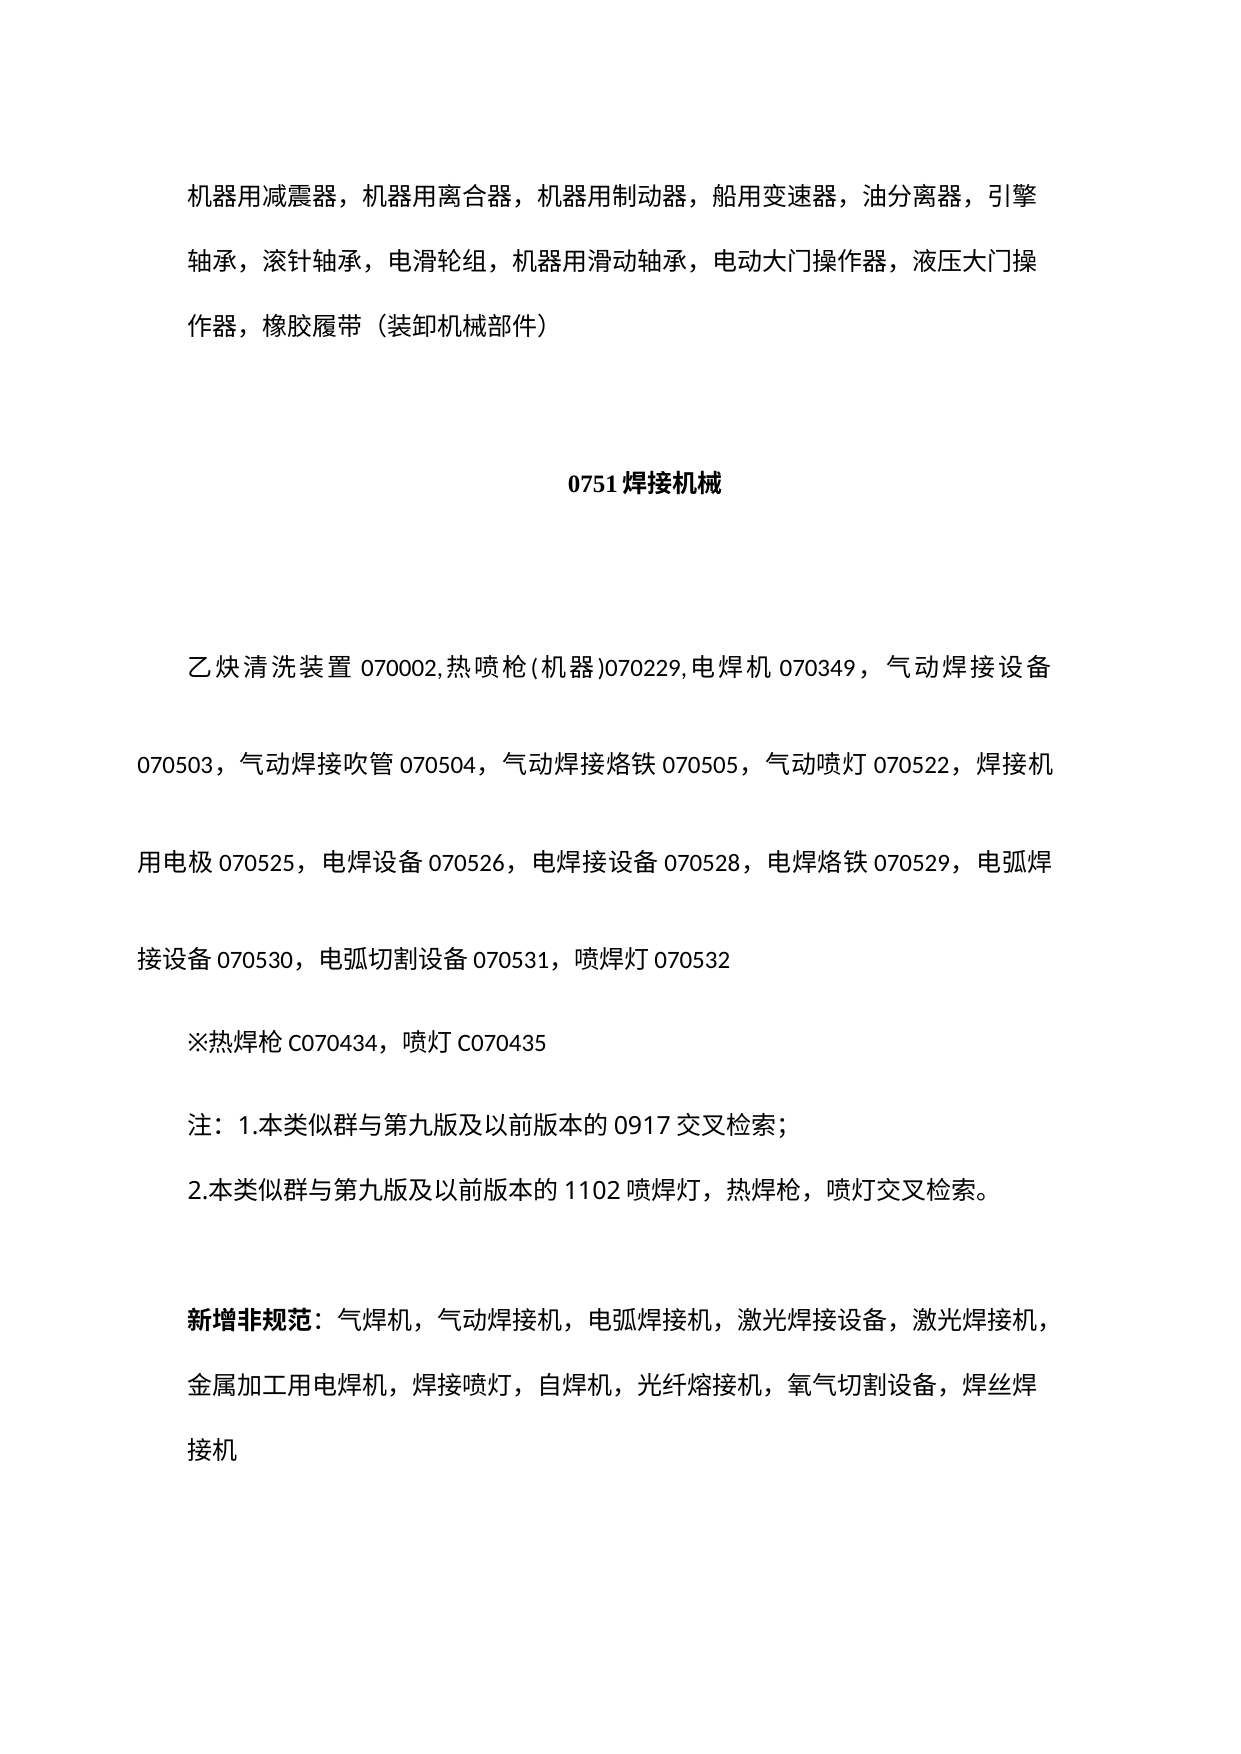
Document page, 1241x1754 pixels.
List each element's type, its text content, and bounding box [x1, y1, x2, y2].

text 乙炔清洗装置070002,热喷枪(机器)070229,电焊机070349，气动焊接设备070503，气动焊接吹管070504，气动焊接烙铁070505，气动喷灯070522，焊接机用电极070525，电焊设备070526，电焊接设备070528，电焊烙铁070529，电弧焊接设备070530，电弧切割设备070531，喷焊灯070532 [137, 633, 1053, 990]
text ※热焊枪C070434，喷灯C070435 [137, 1008, 1053, 1073]
text 新增非规范：气焊机，气动焊接机，电弧焊接机，激光焊接设备，激光焊接机，金属加工用电焊机，焊接喷灯，自焊机，光纤熔接机，氧气切割设备，焊丝焊接机 [187, 1286, 1053, 1481]
text 注：1.本类似群与第九版及以前版本的0917交叉检索； [187, 1091, 1053, 1156]
subtitle 0751焊接机械 [187, 449, 1053, 514]
text 2.本类似群与第九版及以前版本的1102喷焊灯，热焊枪，喷灯交叉检索。 [187, 1156, 1053, 1221]
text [187, 162, 1053, 357]
